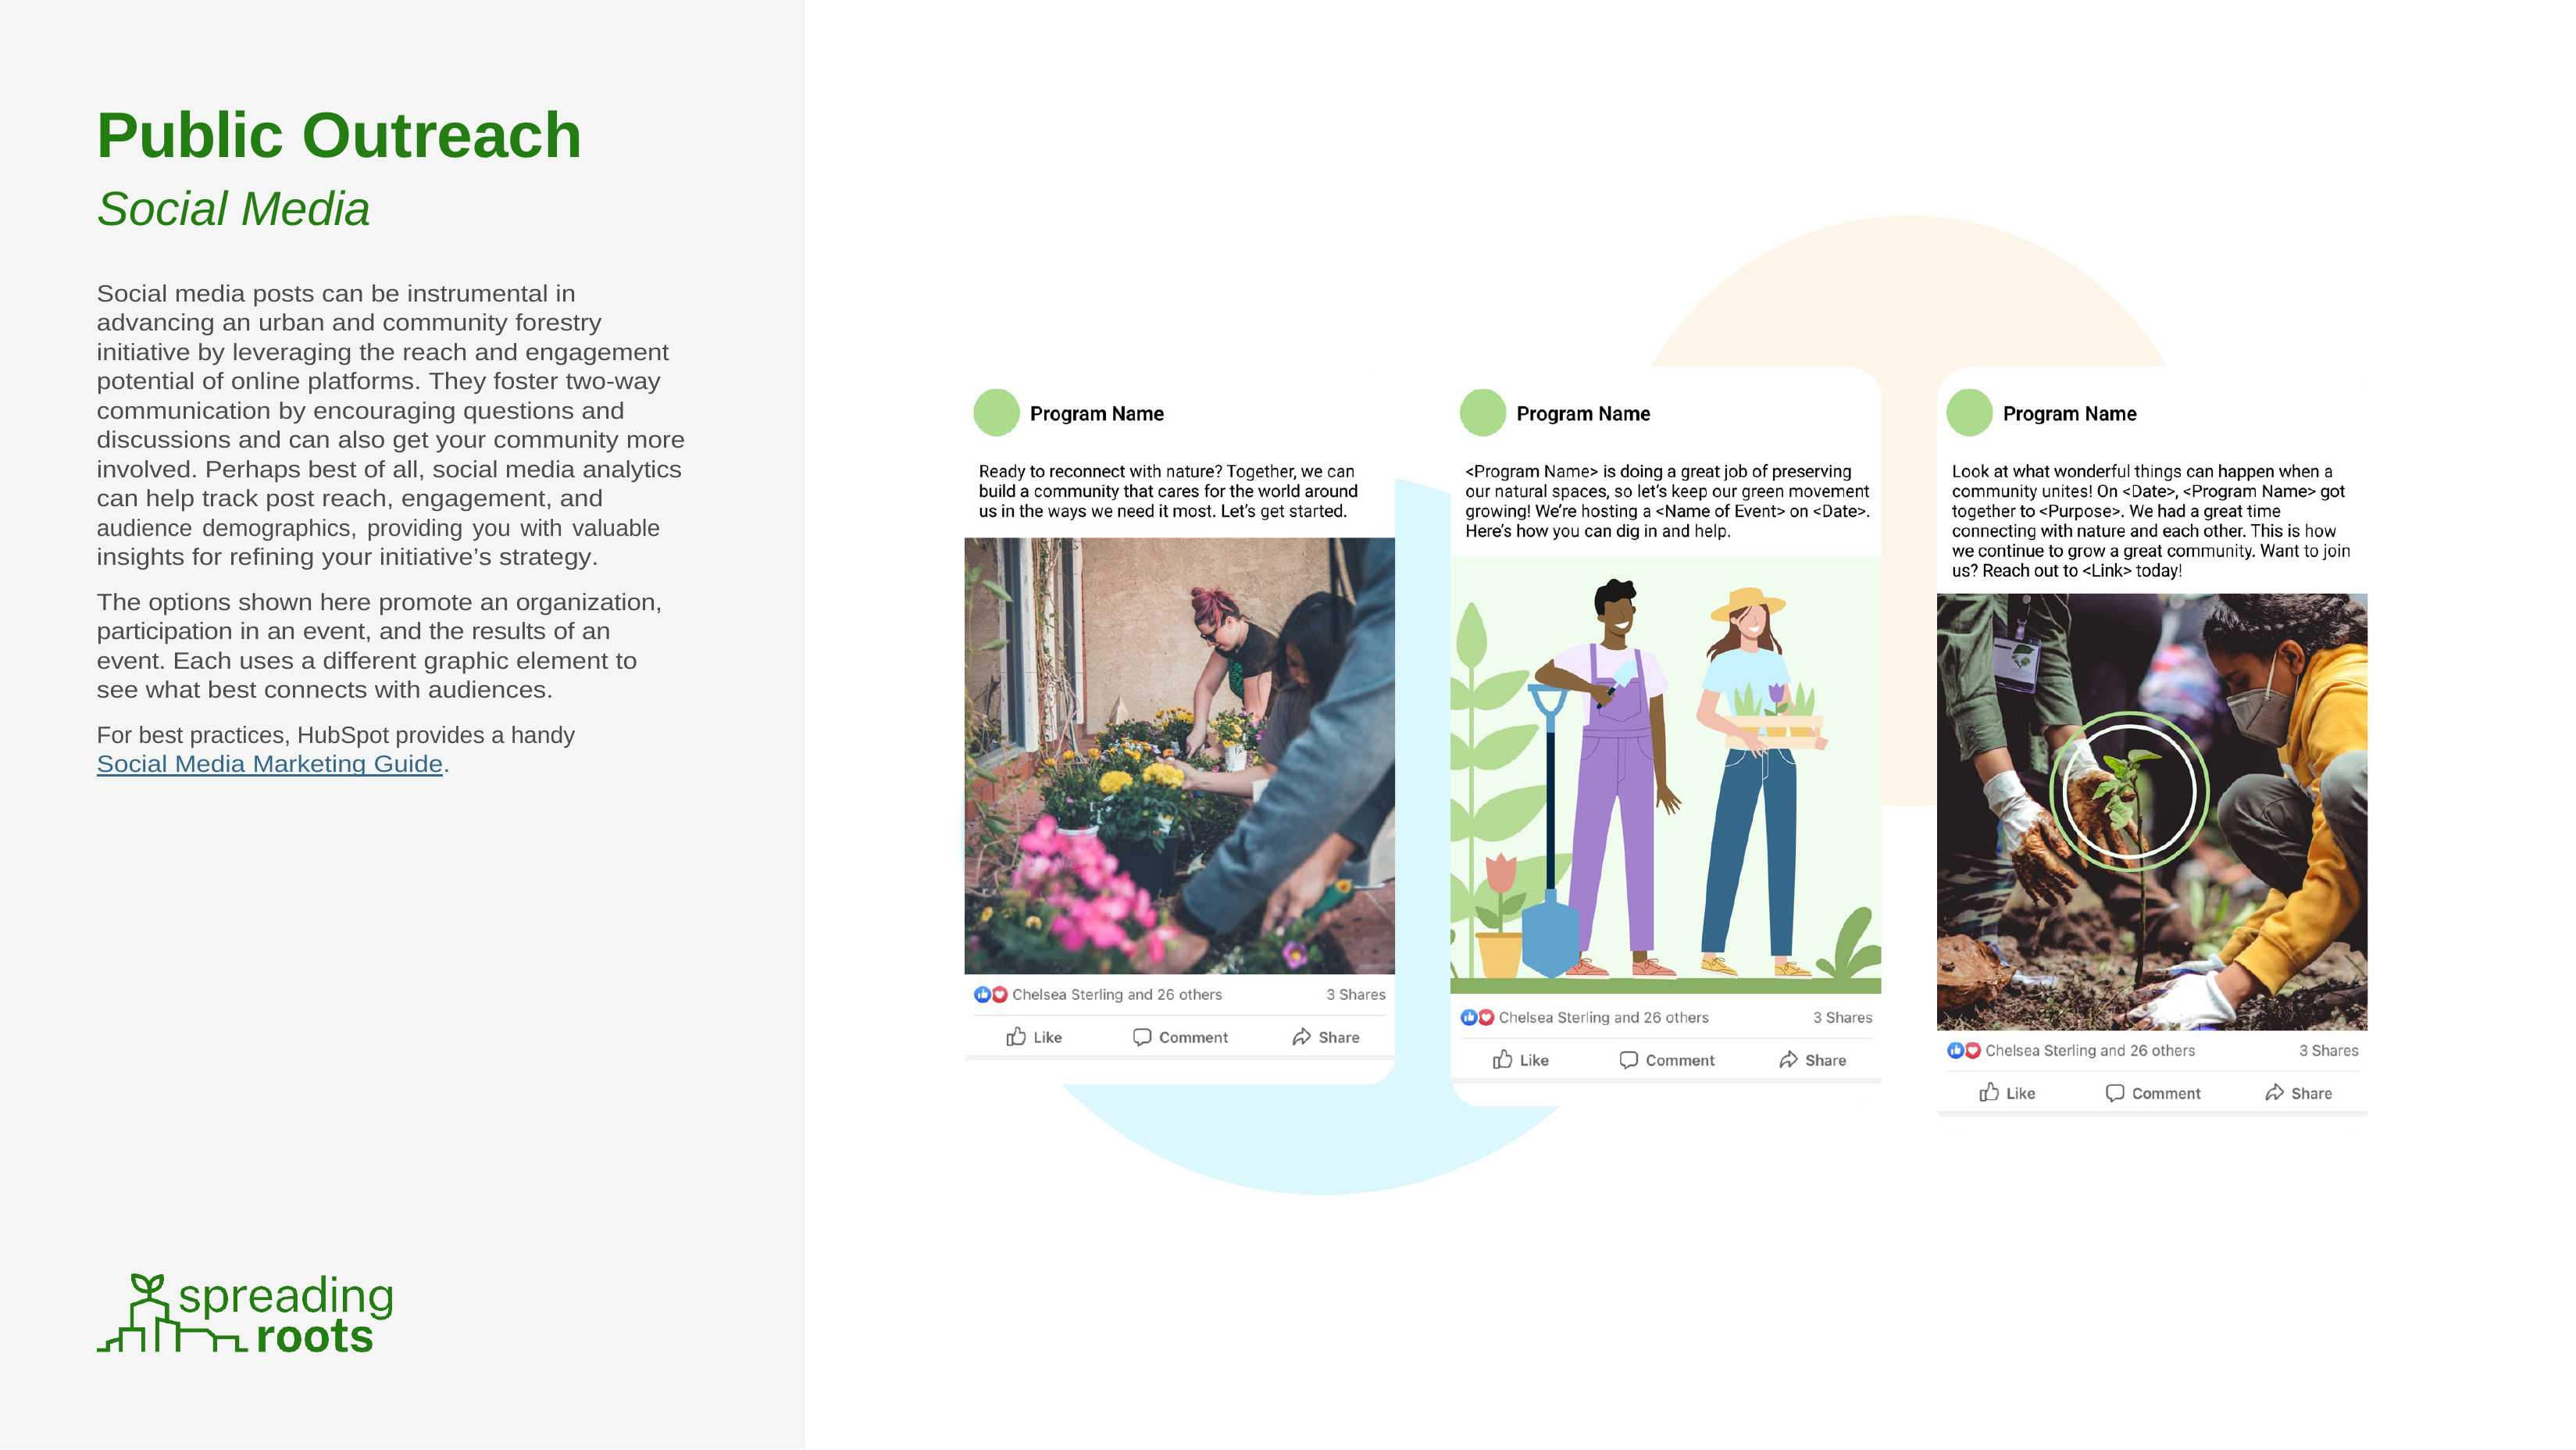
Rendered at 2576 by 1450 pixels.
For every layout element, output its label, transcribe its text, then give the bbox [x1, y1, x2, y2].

picture [964, 366, 1396, 1084]
picture [97, 1273, 392, 1352]
title Public Outreach [97, 97, 2198, 171]
text Social media posts can be instrumental in advancing an urban and community forestry initiative by leveraging the reach and engagement potential of online platforms. They foster two-way communication by encouraging questions and discussions and can also get your community more involved. Perhaps best of all, social media analytics can help track post reach, engagement, and audience demographics, providing you with valuable insights for refining your initiative’s strategy. [97, 280, 686, 570]
text For best practices, HubSpot provides a handy Social Media Marketing Guide. [97, 721, 644, 777]
picture [1450, 366, 1882, 1106]
text The options shown here promote an organization, participation in an event, and the results of an event. Each uses a different graphic element to see what best connects with audiences. [97, 588, 686, 703]
text Social Media [97, 180, 2198, 235]
picture [1936, 366, 2368, 1138]
